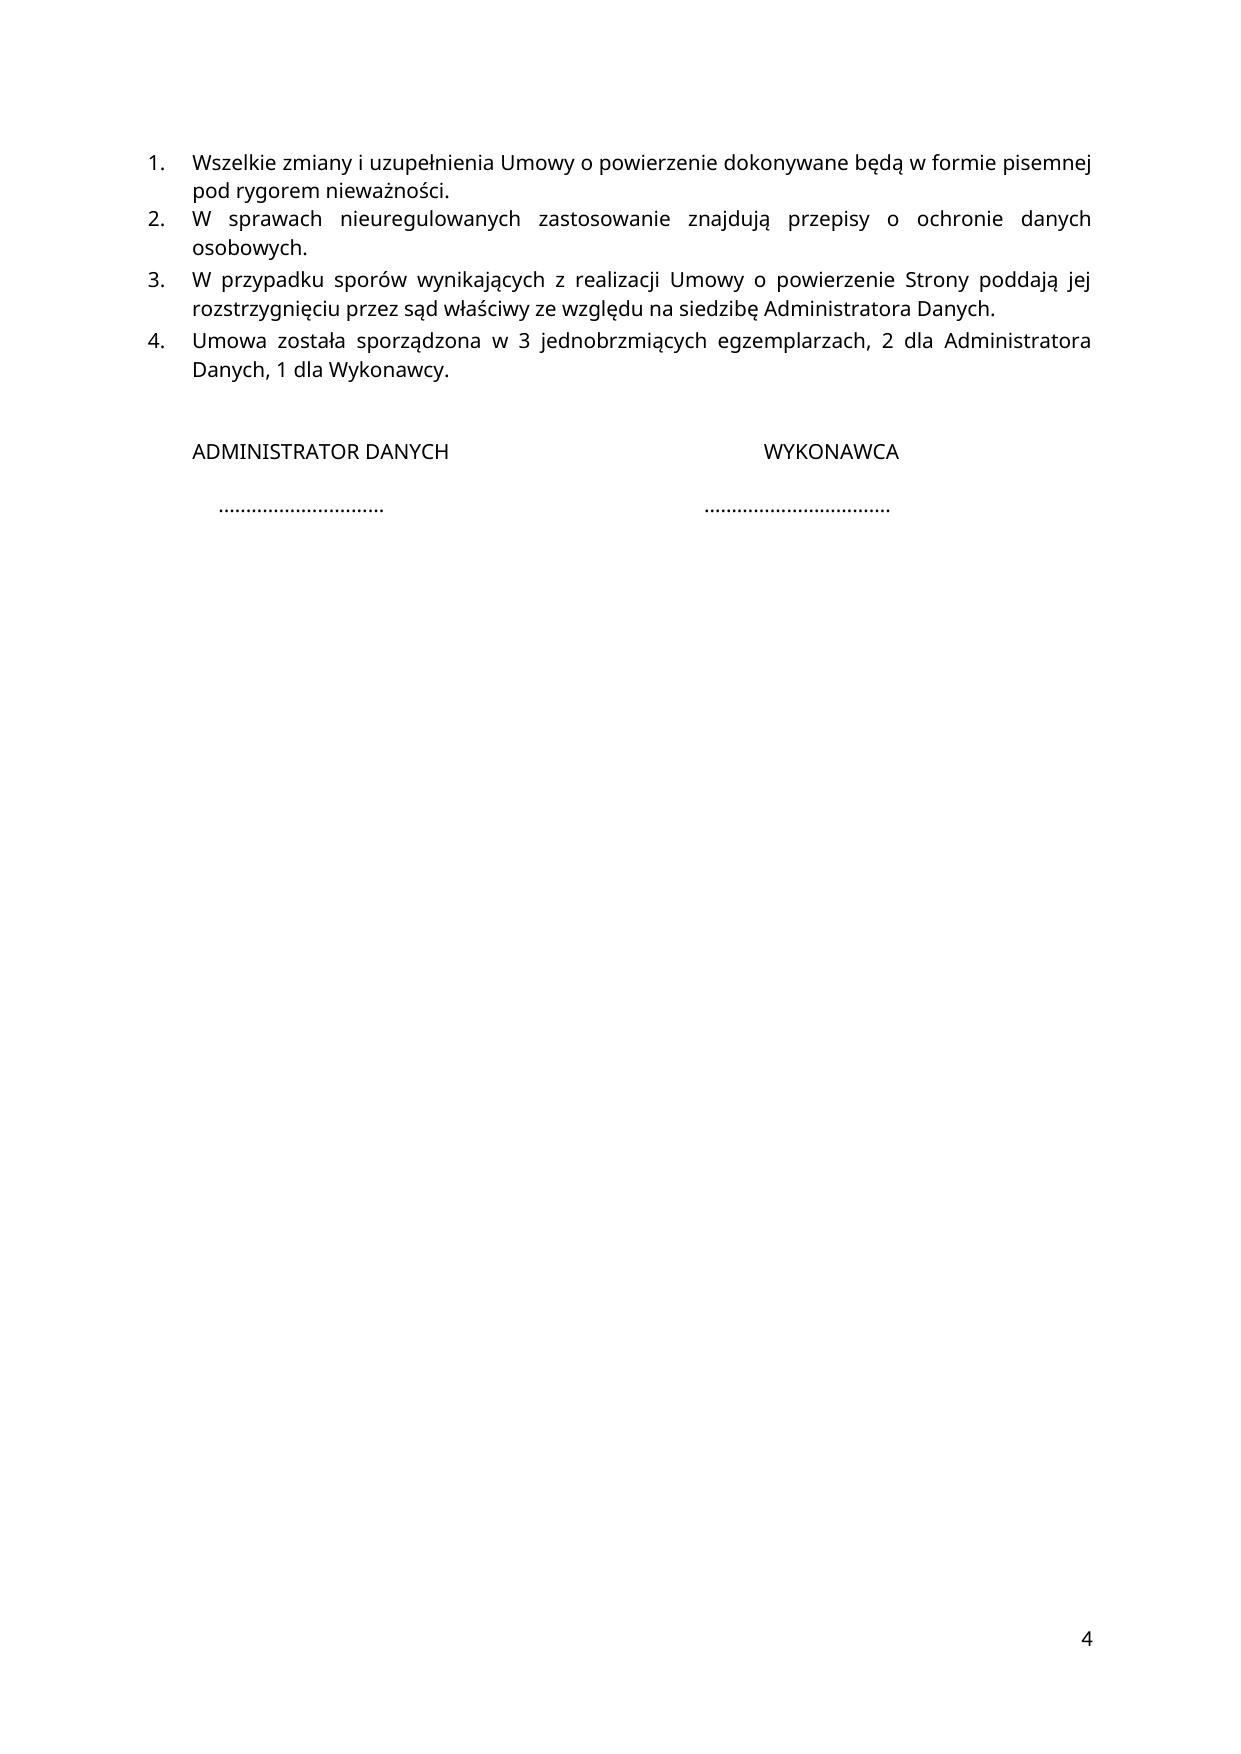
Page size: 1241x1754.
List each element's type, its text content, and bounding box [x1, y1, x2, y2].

text ..…………................ ……………………………. [148, 490, 1093, 519]
list Umowa została sporządzona w 3 jednobrzmiących egzemplarzach, 2 dla Administratora Danych, 1 dla Wykonawcy. [148, 327, 1093, 383]
list W sprawach nieuregulowanych zastosowanie znajdują przepisy o ochronie danych osobowych. [148, 204, 1093, 261]
text ADMINISTRATOR DANYCH WYKONAWCA [148, 437, 1093, 465]
list Wszelkie zmiany i uzupełnienia Umowy o powierzenie dokonywane będą w formie pisemnej pod rygorem nieważności. [148, 148, 1093, 204]
list W przypadku sporów wynikających z realizacji Umowy o powierzenie Strony poddają jej rozstrzygnięciu przez sąd właściwy ze względu na siedzibę Administratora Danych. [148, 266, 1093, 322]
